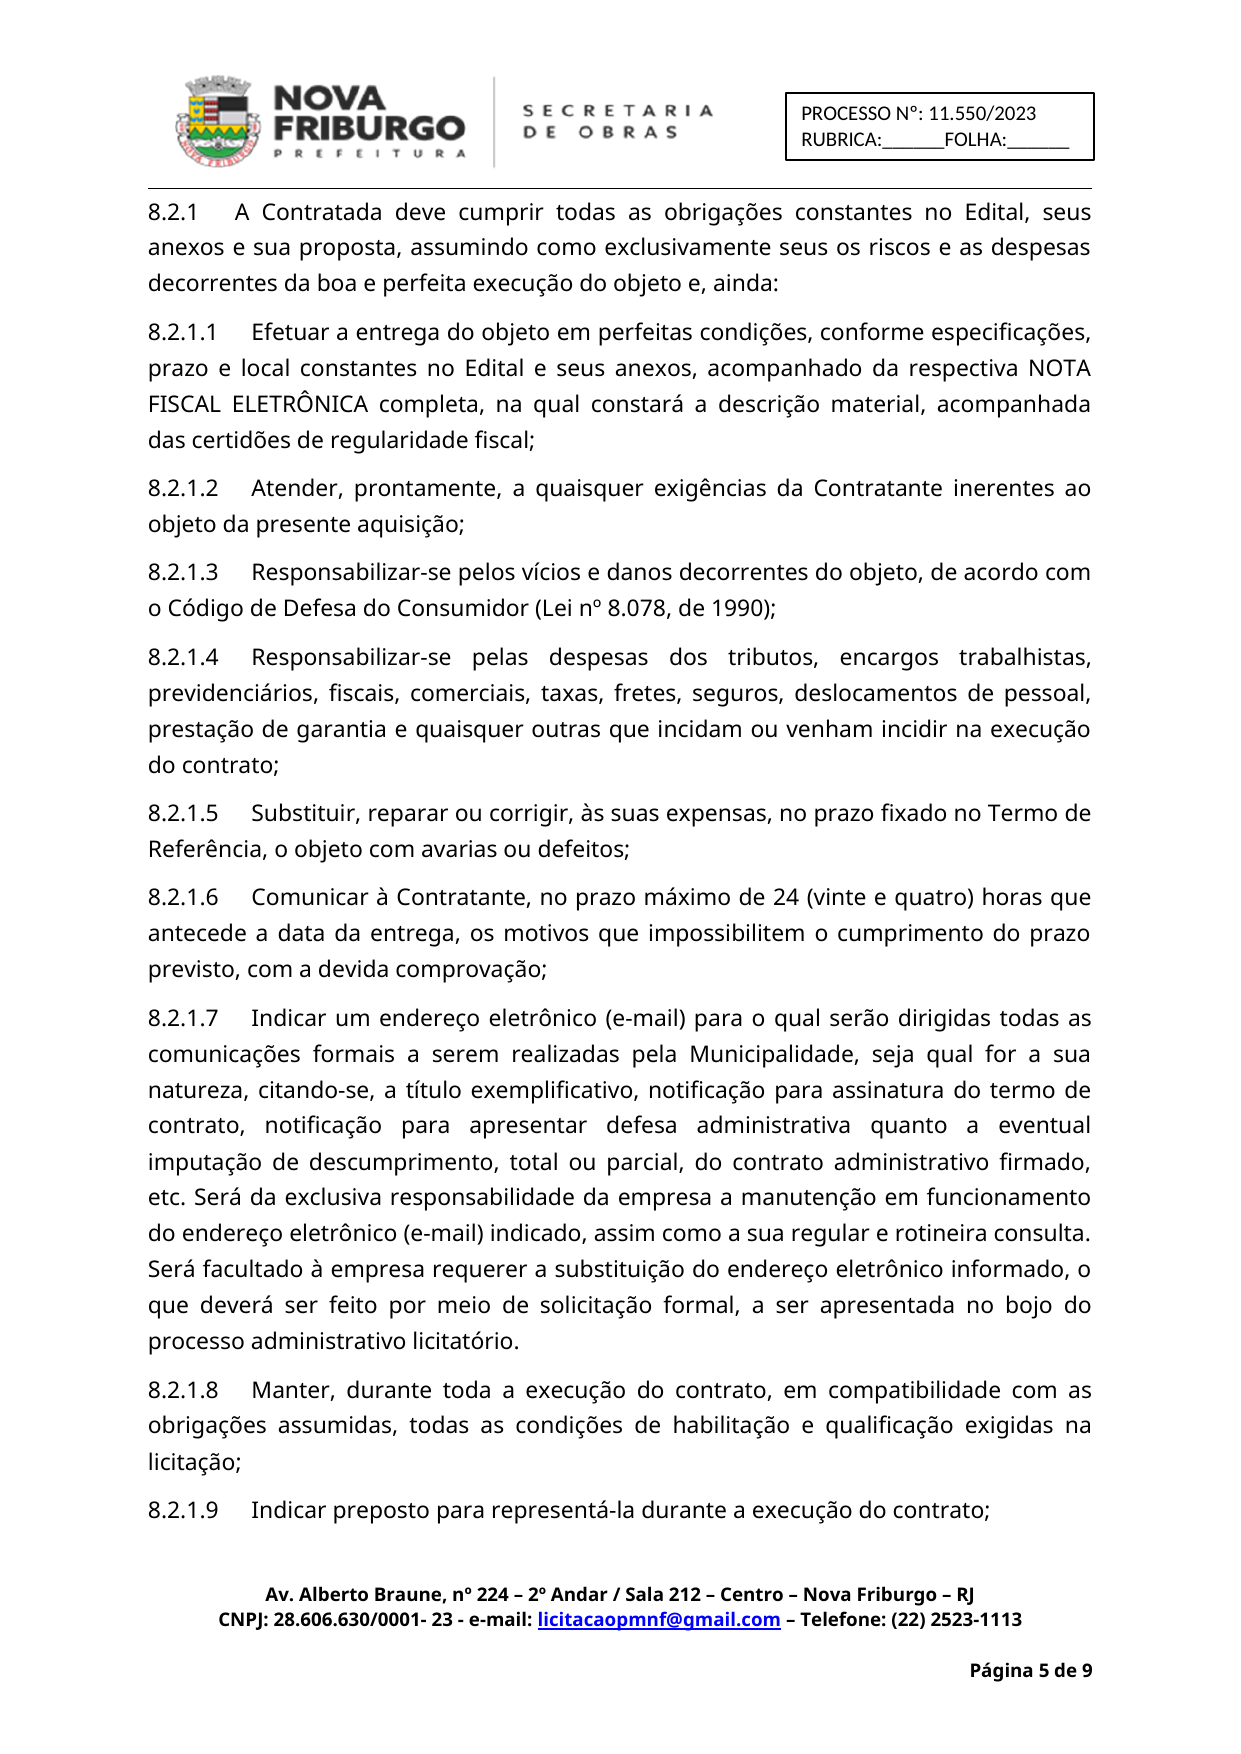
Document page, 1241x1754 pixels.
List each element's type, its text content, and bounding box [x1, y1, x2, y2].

list Substituir, reparar ou corrigir, às suas expensas, no prazo fixado no Termo de Referência, o objeto com avarias ou defeitos; [148, 797, 1092, 864]
list Manter, durante toda a execução do contrato, em compatibilidade com as obrigações assumidas, todas as condições de habilitação e qualificação exigidas na licitação; [148, 1373, 1092, 1477]
list Comunicar à Contratante, no prazo máximo de 24 (vinte e quatro) horas que antecede a data da entrega, os motivos que impossibilitem o cumprimento do prazo previsto, com a devida comprovação; [148, 881, 1092, 984]
list A Contratada deve cumprir todas as obrigações constantes no Edital, seus anexos e sua proposta, assumindo como exclusivamente seus os riscos e as despesas decorrentes da boa e perfeita execução do objeto e, ainda: [148, 195, 1092, 298]
list Responsabilizar-se pelos vícios e danos decorrentes do objeto, de acordo com o Código de Defesa do Consumidor (Lei nº 8.078, de 1990); [148, 556, 1092, 623]
picture [147, 64, 763, 177]
list Indicar preposto para representá-la durante a execução do contrato; [148, 1494, 1092, 1525]
list Indicar um endereço eletrônico (e-mail) para o qual serão dirigidas todas as comunicações formais a serem realizadas pela Municipalidade, seja qual for a sua natureza, citando-se, a título exemplificativo, notificação para assinatura do termo de contrato, notificação para apresentar defesa administrativa quanto a eventual imputação de descumprimento, total ou parcial, do contrato administrativo firmado, etc. Será da exclusiva responsabilidade da empresa a manutenção em funcionamento do endereço eletrônico (e-mail) indicado, assim como a sua regular e rotineira consulta. Será facultado à empresa requerer a substituição do endereço eletrônico informado, o que deverá ser feito por meio de solicitação formal, a ser apresentada no bojo do processo administrativo licitatório. [148, 1002, 1092, 1356]
list Responsabilizar-se pelas despesas dos tributos, encargos trabalhistas, previdenciários, fiscais, comerciais, taxas, fretes, seguros, deslocamentos de pessoal, prestação de garantia e quaisquer outras que incidam ou venham incidir na execução do contrato; [148, 641, 1092, 780]
list Efetuar a entrega do objeto em perfeitas condições, conforme especificações, prazo e local constantes no Edital e seus anexos, acompanhado da respectiva NOTA FISCAL ELETRÔNICA completa, na qual constará a descrição material, acompanhada das certidões de regularidade fiscal; [148, 316, 1092, 455]
list Atender, prontamente, a quaisquer exigências da Contratante inerentes ao objeto da presente aquisição; [148, 472, 1092, 539]
